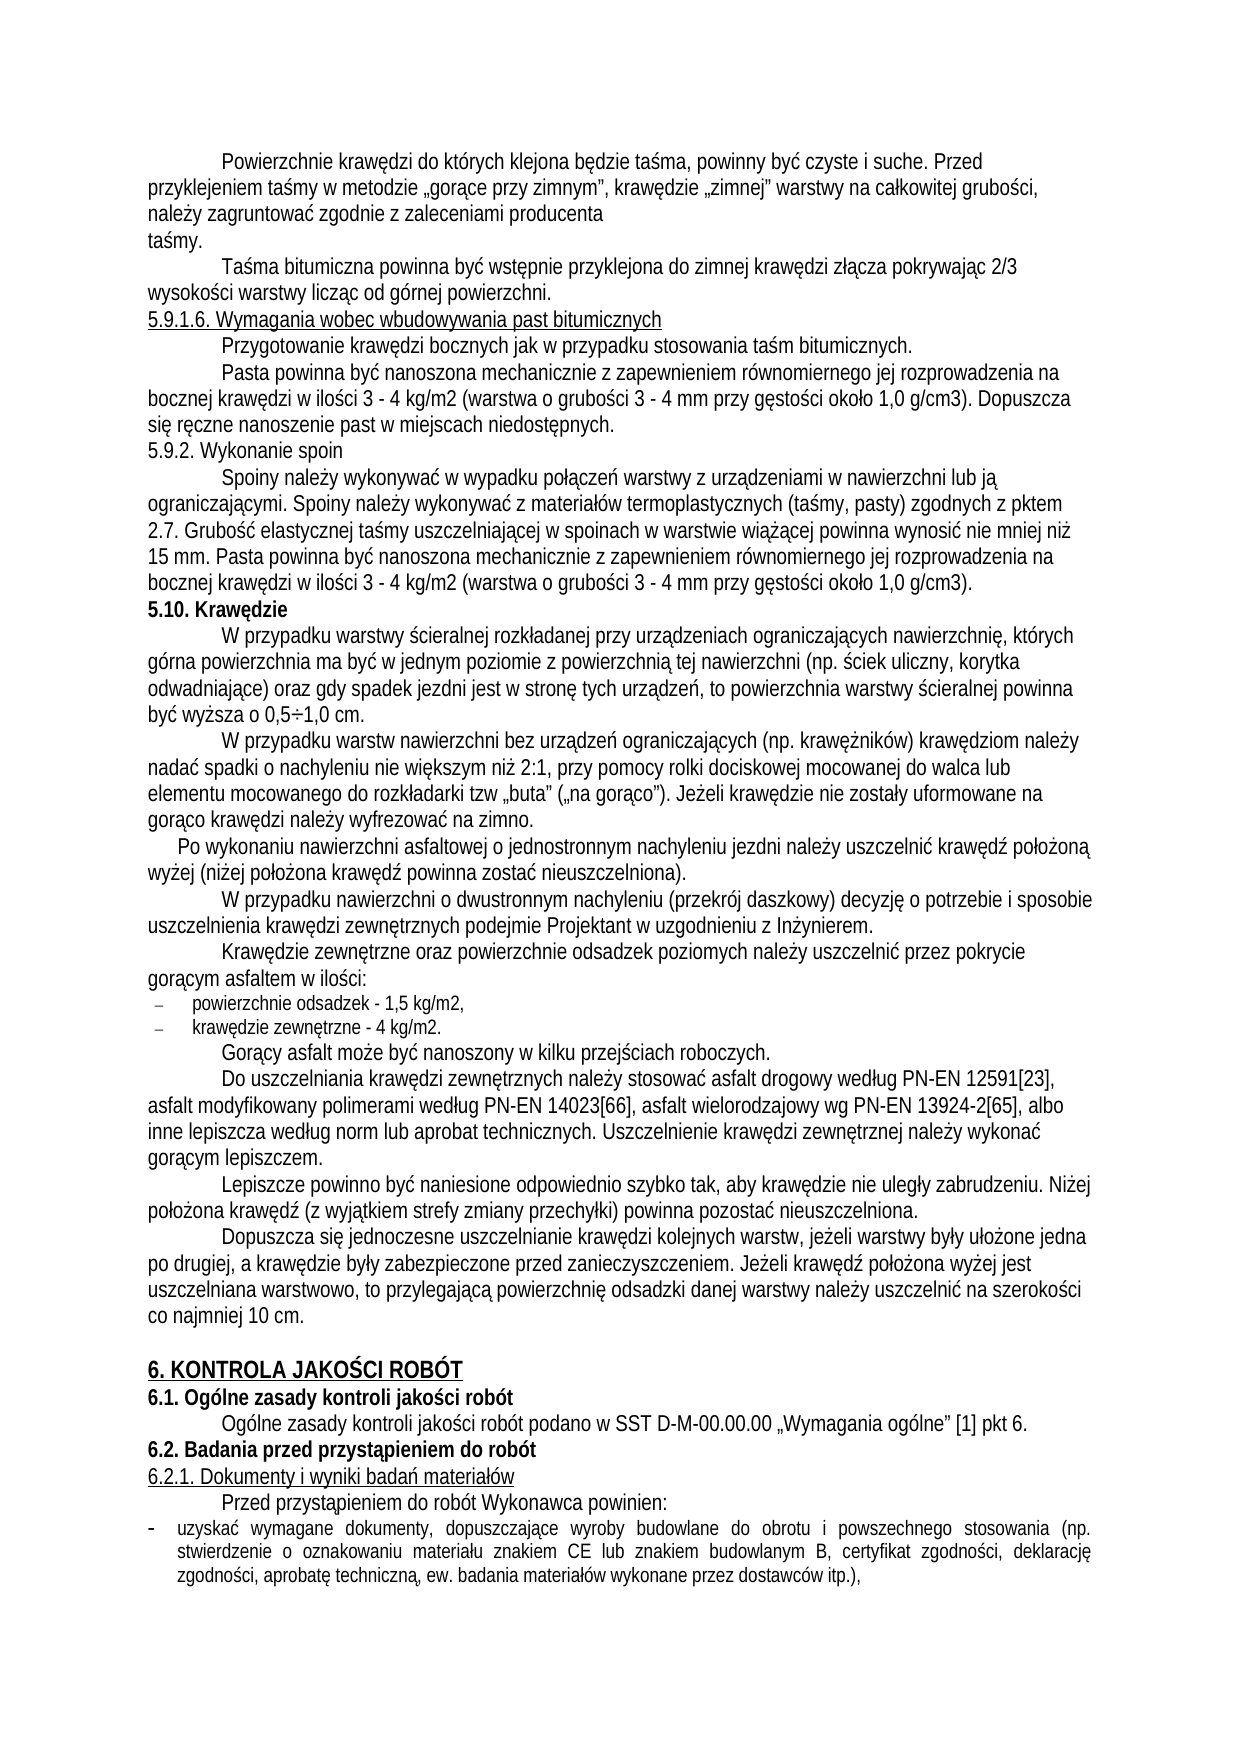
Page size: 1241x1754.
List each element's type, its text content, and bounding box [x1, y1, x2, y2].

list powierzchnie odsadzek - 1,5 kg/m2, [154, 991, 1093, 1015]
text Powierzchnie krawędzi do których klejona będzie taśma, powinny być czyste i suche. Przed przyklejeniem taśmy w metodzie „gorące przy zimnym”, krawędzie „zimnej” warstwy na całkowitej grubości, należy zagruntować zgodnie z zaleceniami producenta [148, 148, 1093, 227]
text 5.9.2. Wykonanie spoin [148, 437, 1093, 464]
list Ogólne zasady kontroli jakości robót podano w SST D-M-00.00.00 „Wymagania ogólne” [1] pkt 6. [148, 1410, 1093, 1436]
text Gorący asfalt może być nanoszony w kilku przejściach roboczych. [148, 1039, 1093, 1065]
text taśmy. [148, 227, 1093, 253]
text Przed przystąpieniem do robót Wykonawca powinien: [148, 1489, 1093, 1516]
text Krawędzie zewnętrzne oraz powierzchnie odsadzek poziomych należy uszczelnić przez pokrycie gorącym asfaltem w ilości: [148, 938, 1093, 991]
list uzyskać wymagane dokumenty, dopuszczające wyroby budowlane do obrotu i powszechnego stosowania (np. stwierdzenie o oznakowaniu materiału znakiem CE lub znakiem budowlanym B, certyfikat zgodności, deklarację zgodności, aprobatę techniczną, ew. badania materiałów wykonane przez dostawców itp.), [148, 1516, 1093, 1587]
subtitle 6.2. Badania przed przystąpieniem do robót [148, 1436, 1093, 1463]
text W przypadku warstwy ścieralnej rozkładanej przy urządzeniach ograniczających nawierzchnię, których górna powierzchnia ma być w jednym poziomie z powierzchnią tej nawierzchni (np. ściek uliczny, korytka odwadniające) oraz gdy spadek jezdni jest w stronę tych urządzeń, to powierzchnia warstwy ścieralnej powinna być wyższa o 0,5÷1,0 cm. [148, 622, 1093, 727]
text Po wykonaniu nawierzchni asfaltowej o jednostronnym nachyleniu jezdni należy uszczelnić krawędź położoną wyżej (niżej położona krawędź powinna zostać nieuszczelniona). [148, 833, 1093, 886]
text Spoiny należy wykonywać w wypadku połączeń warstwy z urządzeniami w nawierzchni lub ją ograniczającymi. Spoiny należy wykonywać z materiałów termoplastycznych (taśmy, pasty) zgodnych z pktem 2.7. Grubość elastycznej taśmy uszczelniającej w spoinach w warstwie wiążącej powinna wynosić nie mniej niż 15 mm. Pasta powinna być nanoszona mechanicznie z zapewnieniem równomiernego jej rozprowadzenia na bocznej krawędzi w ilości 3 - 4 kg/m2 (warstwa o grubości 3 - 4 mm przy gęstości około 1,0 g/cm3). [148, 464, 1093, 596]
subtitle 6. KONTROLA JAKOŚCI ROBÓT [148, 1355, 1093, 1384]
text Taśma bitumiczna powinna być wstępnie przyklejona do zimnej krawędzi złącza pokrywając 2/3 wysokości warstwy licząc od górnej powierzchni. [148, 253, 1093, 306]
text Przygotowanie krawędzi bocznych jak w przypadku stosowania taśm bitumicznych. [148, 332, 1093, 358]
text W przypadku warstw nawierzchni bez urządzeń ograniczających (np. krawężników) krawędziom należy nadać spadki o nachyleniu nie większym niż 2:1, przy pomocy rolki dociskowej mocowanej do walca lub elementu mocowanego do rozkładarki tzw „buta” („na gorąco”). Jeżeli krawędzie nie zostały uformowane na gorąco krawędzi należy wyfrezować na zimno. [148, 727, 1093, 833]
list krawędzie zewnętrzne - 4 kg/m2. [154, 1015, 1093, 1039]
text Pasta powinna być nanoszona mechanicznie z zapewnieniem równomiernego jej rozprowadzenia na bocznej krawędzi w ilości 3 - 4 kg/m2 (warstwa o grubości 3 - 4 mm przy gęstości około 1,0 g/cm3). Dopuszcza się ręczne nanoszenie past w miejscach niedostępnych. [148, 358, 1093, 437]
text 5.9.1.6. Wymagania wobec wbudowywania past bitumicznych [148, 306, 1093, 332]
text 6.2.1. Dokumenty i wyniki badań materiałów [148, 1463, 1093, 1489]
text W przypadku nawierzchni o dwustronnym nachyleniu (przekrój daszkowy) decyzję o potrzebie i sposobie uszczelnienia krawędzi zewnętrznych podejmie Projektant w uzgodnieniu z Inżynierem. [148, 886, 1093, 938]
text Lepiszcze powinno być naniesione odpowiednio szybko tak, aby krawędzie nie uległy zabrudzeniu. Niżej położona krawędź (z wyjątkiem strefy zmiany przechyłki) powinna pozostać nieuszczelniona. [148, 1171, 1093, 1223]
text Do uszczelniania krawędzi zewnętrznych należy stosować asfalt drogowy według PN-EN 12591[23], asfalt modyfikowany polimerami według PN-EN 14023[66], asfalt wielorodzajowy wg PN-EN 13924-2[65], albo inne lepiszcza według norm lub aprobat technicznych. Uszczelnienie krawędzi zewnętrznej należy wykonać gorącym lepiszczem. [148, 1065, 1093, 1171]
text Dopuszcza się jednoczesne uszczelnianie krawędzi kolejnych warstw, jeżeli warstwy były ułożone jedna po drugiej, a krawędzie były zabezpieczone przed zanieczyszczeniem. Jeżeli krawędź położona wyżej jest uszczelniana warstwowo, to przylegającą powierzchnię odsadzki danej warstwy należy uszczelnić na szerokości co najmniej . [148, 1223, 1093, 1329]
subtitle 6.1. Ogólne zasady kontroli jakości robót [148, 1384, 1093, 1410]
subtitle 5.10. Krawędzie [148, 596, 1093, 622]
